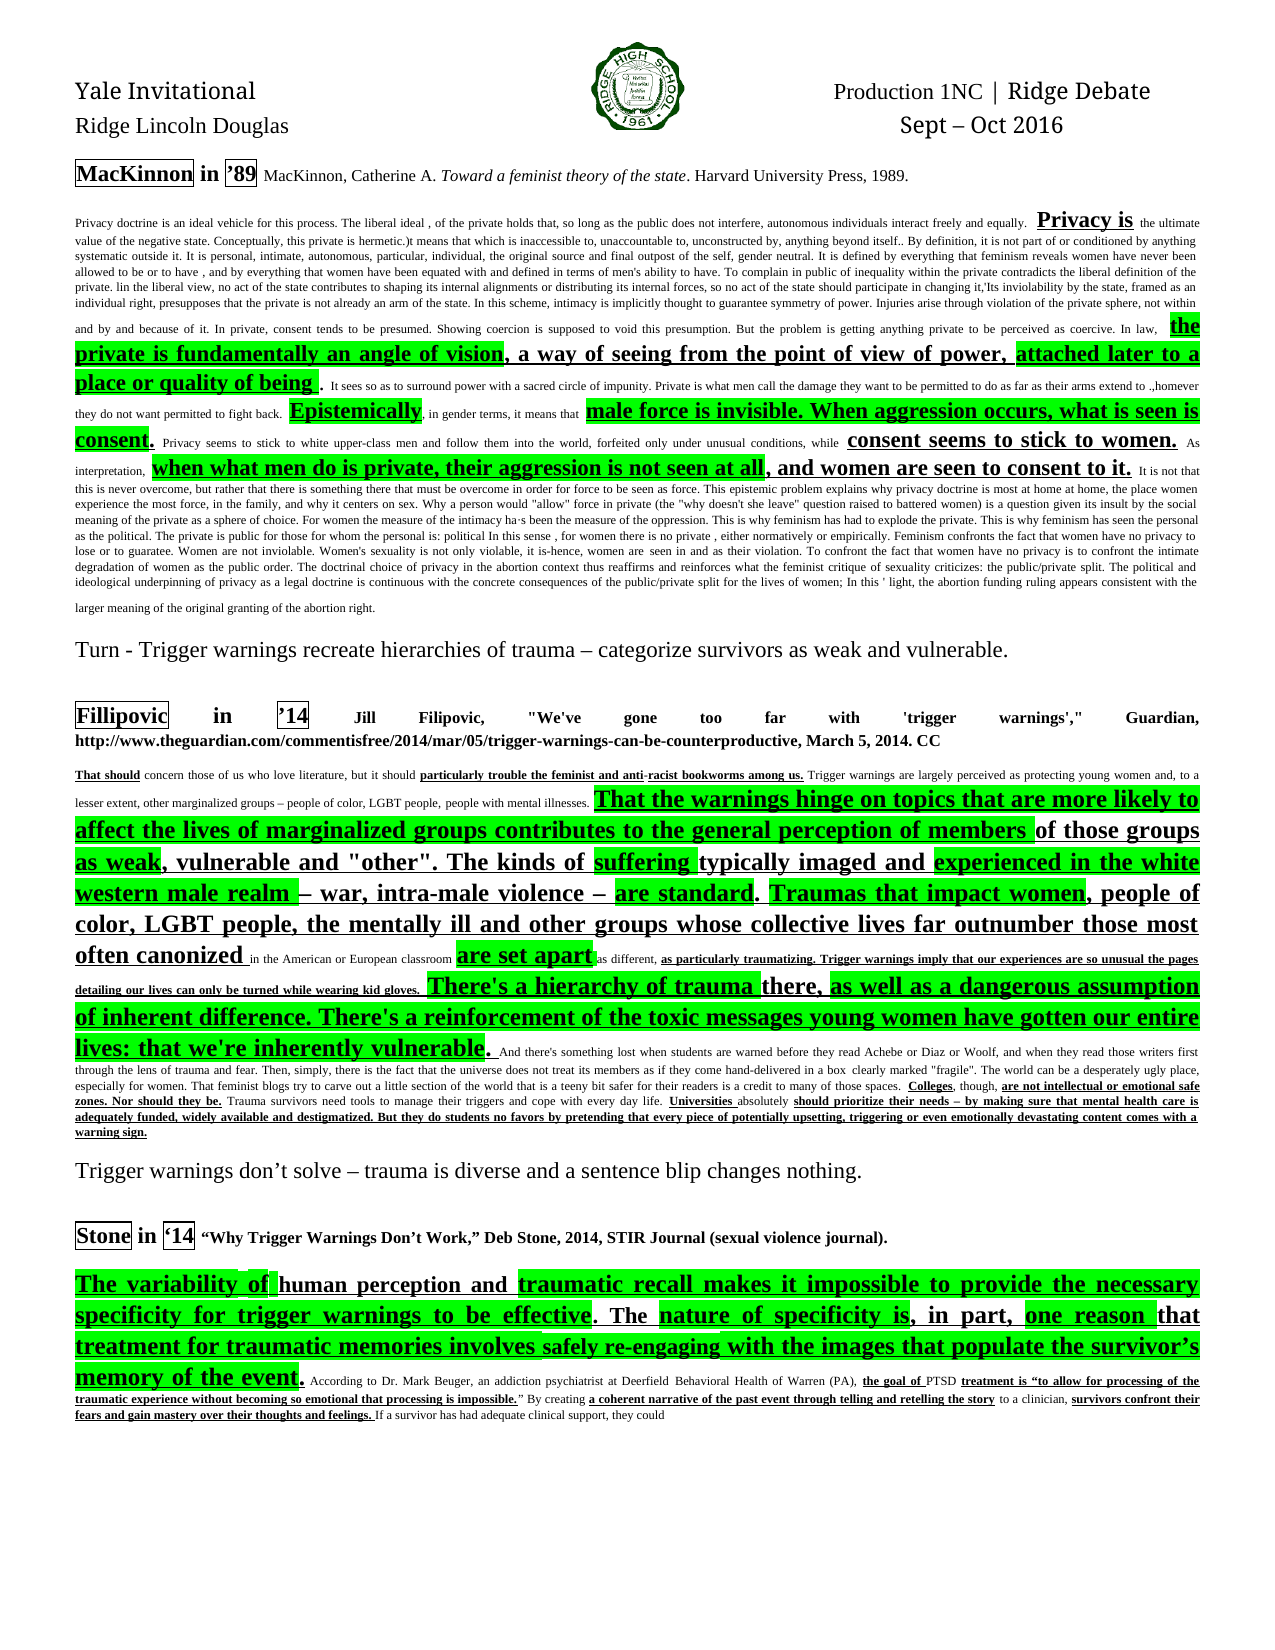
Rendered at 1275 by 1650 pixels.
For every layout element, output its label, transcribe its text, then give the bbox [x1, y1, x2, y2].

text The variability of human perception and traumatic recall makes it impossible to provide the necessary specificity for trigger warnings to be effective. The nature of specificity is, in part, one reason that treatment for traumatic memories involves safely re-engaging with the images that populate the survivor’s memory of the event. According to Dr. Mark Beuger, an addiction psychiatrist at Deerfield Behavioral Health of Warren (PA), the goal of PTSD treatment is “to allow for processing of the traumatic experience without becoming so emotional that processing is impossible.” By creating a coherent narrative of the past event through telling and retelling the story to a clinician, survivors confront their fears and gain mastery over their thoughts and feelings. If a survivor has had adequate clinical support, they could [75, 1359, 1200, 1422]
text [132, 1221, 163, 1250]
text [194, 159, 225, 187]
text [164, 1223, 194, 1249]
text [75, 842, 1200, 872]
text MacKinnon in ’89 MacKinnon, Catherine A. Toward a feminist theory of the state. Harvard University Press, 1989. [257, 159, 1200, 187]
text Turn - Trigger warnings recreate hierarchies of trauma – categorize survivors as weak and vulnerable. [75, 636, 1200, 663]
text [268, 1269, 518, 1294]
text Fillipovic in ’14 Jill Filipovic, "We've gone too far with 'trigger warnings'," Guardian, http://www.theguardian.com/commentisfree/2014/mar/05/trigger-warnings-can-be-counterproductive, March 5, 2014. CC [75, 701, 1200, 750]
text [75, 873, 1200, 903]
text Stone in ‘14 “Why Trigger Warnings Don’t Work,” Deb Stone, 2014, STIR Journal (sexual violence journal). [195, 1221, 1200, 1250]
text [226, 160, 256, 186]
text Privacy doctrine is an ideal vehicle for this process. The liberal ideal , of the private holds that, so long as the public does not interfere, autonomous individuals interact freely and equally. Privacy is the ultimate value of the negative state. Conceptually, this private is hermetic.)t means that which is inaccessible to, unaccountable to, unconstructed by, anything beyond itself.. By definition, it is not part of or conditioned by anything systematic outside it. It is personal, intimate, autonomous, particular, individual, the original source and final outpost of the self, gender neutral. It is defined by everything that feminism reveals women have never been allowed to be or to have , and by everything that women have been equated with and defined in terms of men's ability to have. To complain in public of inequality within the private contradicts the liberal definition of the private. lin the liberal view, no act of the state contributes to shaping its internal alignments or distributing its internal forces, so no act of the state should participate in changing it,'Its inviolability by the state, framed as an individual right, presupposes that the private is not already an arm of the state. In this scheme, intimacy is implicitly thought to guarantee symmetry of power. Injuries arise through violation of the private sphere, not within and by and because of it. In private, consent tends to be presumed. Showing coercion is supposed to void this presumption. But the problem is getting anything private to be perceived as coercive. In law, the private is fundamentally an angle of vision, a way of seeing from the point of view of power, attached later to a place or quality of being . It sees so as to surround power with a sacred circle of impunity. Private is what men call the damage they want to be permitted to do as far as their arms extend to .,homever they do not want permitted to fight back. Epistemically, in gender terms, it means that male force is invisible. When aggression occurs, what is seen is consent. Privacy seems to stick to white upper-class men and follow them into the world, forfeited only under unusual conditions, while consent seems to stick to women. As interpretation, when what men do is private, their aggression is not seen at all, and women are seen to consent to it. It is not that this is never overcome, but rather that there is something there that must be overcome in order for force to be seen as force. This epistemic problem explains why privacy doctrine is most at home at home, the place women experience the most force, in the family, and why it centers on sex. Why a person would "allow" force in private (the "why doesn't she leave" question raised to battered women) is a question given its insult by the social meaning of the private as a sphere of choice. For women the measure of the intimacy ha·s been the measure of the oppression. This is why feminism has had to explode the private. This is why feminism has seen the personal as the political. The private is public for those for whom the personal is: political In this sense , for women there is no private , either normatively or empirically. Feminism confronts the fact that women have no privacy to lose or to guaratee. Women are not inviolable. Women's sexuality is not only violable, it is-hence, women are­ seen in and as their violation. To confront the fact that women have no privacy is to confront the intimate degradation of women as the public order. The doctrinal choice of privacy in the abortion context thus reaffirms and reinforces what the feminist critique of sexuality criticizes: the public/private split. The political and ideological underpinning of privacy as a legal doctrine is continuous with the concrete consequences of the public/private split for the lives of women; In this ' light, the abortion funding ruling appears consistent with the larger meaning of the original granting of the abortion right. [75, 364, 1200, 618]
text Trigger warnings don’t solve – trauma is diverse and a sentence blip changes nothing. [75, 1157, 1200, 1183]
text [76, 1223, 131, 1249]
picture [577, 42, 697, 130]
